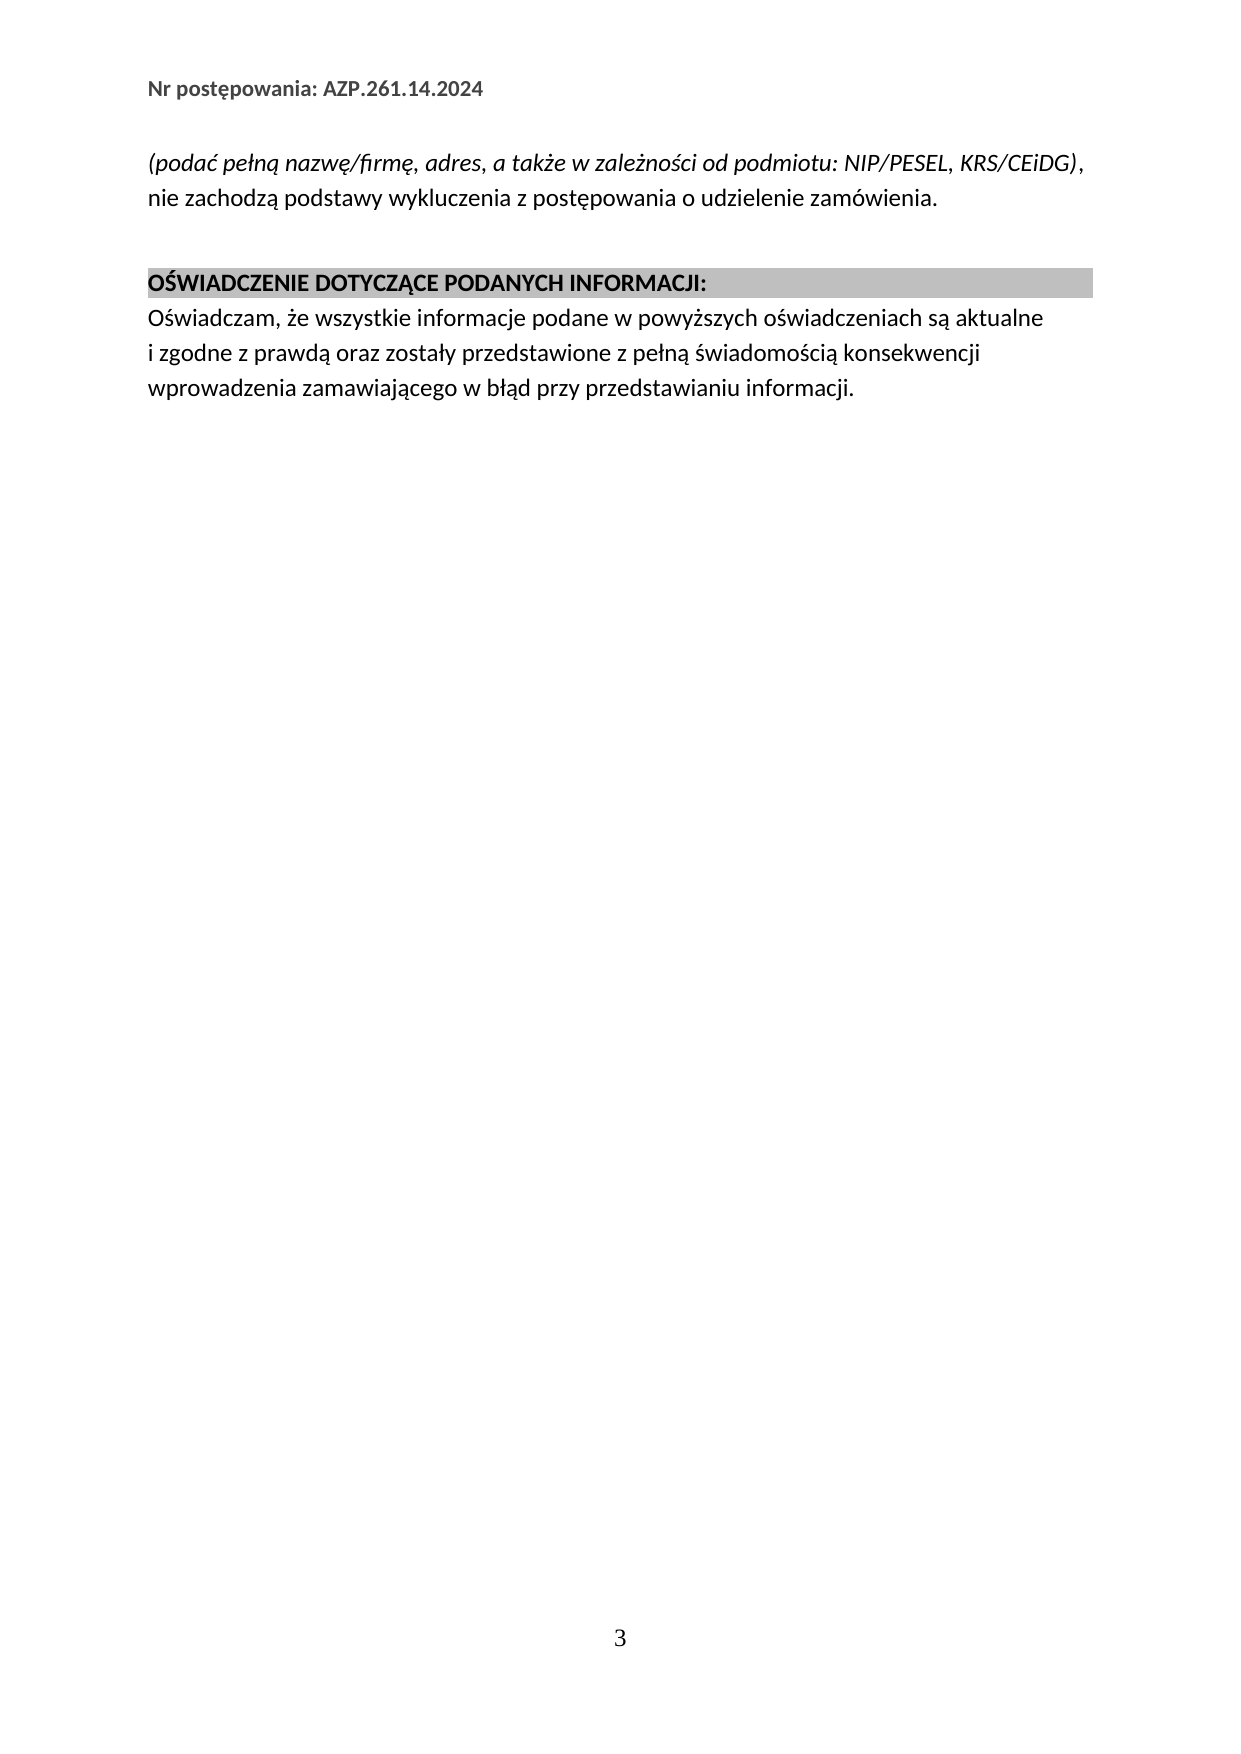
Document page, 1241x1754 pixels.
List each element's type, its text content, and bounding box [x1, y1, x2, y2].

text Oświadczam, że wszystkie informacje podane w powyższych oświadczeniach są aktualne i zgodne z prawdą oraz zostały przedstawione z pełną świadomością konsekwencji wprowadzenia zamawiającego w błąd przy przedstawianiu informacji. [148, 303, 1093, 403]
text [148, 148, 1093, 213]
text OŚWIADCZENIE DOTYCZĄCE PODANYCH INFORMACJI: [148, 268, 1093, 298]
